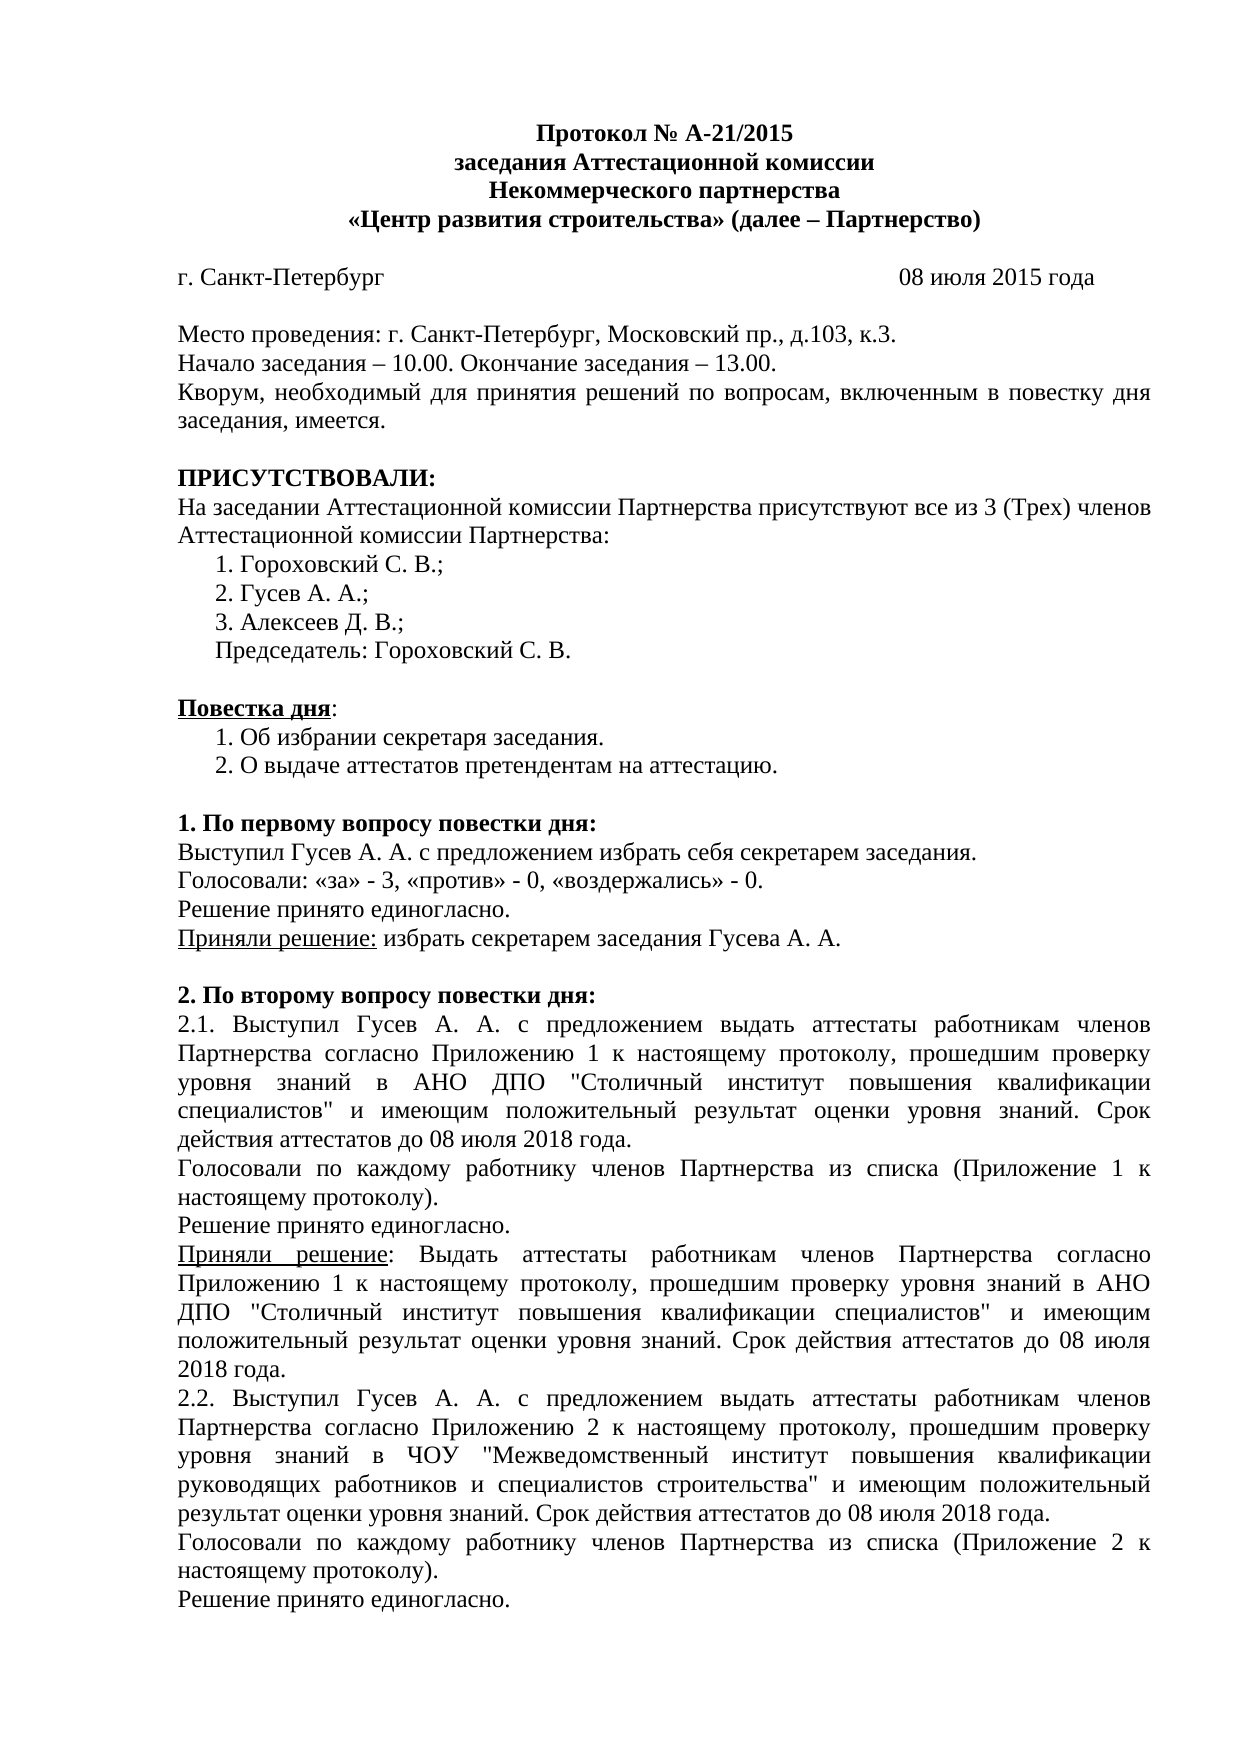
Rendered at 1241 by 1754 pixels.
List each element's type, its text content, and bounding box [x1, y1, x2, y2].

text 1. Гороховский С. В.; [215, 549, 1152, 578]
text На заседании Аттестационной комиссии Партнерства присутствуют все из 3 (Трех) членов Аттестационной комиссии Партнерства: [177, 492, 1152, 549]
text Повестка дня: [177, 693, 1152, 722]
text г. Санкт-Петербург 08 июля 2015 года [177, 262, 1152, 291]
text Выступил Гусев А. А. с предложением избрать себя секретарем заседания. [177, 837, 1152, 866]
text Голосовали по каждому работнику членов Партнерства из списка (Приложение 1 к настоящему протоколу). [177, 1153, 1152, 1211]
text ПРИСУТСТВОВАЛИ: [177, 463, 1152, 492]
text Место проведения: г. Санкт-Петербург, Московский пр., д.103, к.3. [177, 319, 1152, 348]
text Приняли решение: Выдать аттестаты работникам членов Партнерства согласно Приложению 1 к настоящему протоколу, прошедшим проверку уровня знаний в АНО ДПО "Столичный институт повышения квалификации специалистов" и имеющим положительный результат оценки уровня знаний. Срок действия аттестатов до 08 июля 2018 года. [177, 1239, 1152, 1383]
text Голосовали по каждому работнику членов Партнерства из списка (Приложение 2 к настоящему протоколу). [177, 1527, 1152, 1584]
text 1. По первому вопросу повестки дня: [177, 808, 1152, 837]
text 3. Алексеев Д. В.; [215, 607, 1152, 636]
text Решение принято единогласно. [177, 1211, 1152, 1239]
text Решение принято единогласно. [177, 894, 1152, 923]
text 2. По второму вопросу повестки дня: [177, 981, 1152, 1009]
text 2. О выдаче аттестатов претендентам на аттестацию. [215, 751, 1152, 779]
text 2.1. Выступил Гусев А. А. с предложением выдать аттестаты работникам членов Партнерства согласно Приложению 1 к настоящему протоколу, прошедшим проверку уровня знаний в АНО ДПО "Столичный институт повышения квалификации специалистов" и имеющим положительный результат оценки уровня знаний. Срок действия аттестатов до 08 июля 2018 года. [177, 1009, 1152, 1153]
text «Центр развития строительства» (далее – Партнерство) [177, 204, 1152, 233]
text Некоммерческого партнерства [177, 176, 1152, 204]
text Председатель: Гороховский С. В. [215, 636, 1152, 664]
text Начало заседания – 10.00. Окончание заседания – 13.00. [177, 348, 1152, 377]
text Приняли решение: избрать секретарем заседания Гусева А. А. [177, 923, 1152, 952]
text Решение принято единогласно. [177, 1584, 1152, 1613]
text Голосовали: «за» - 3, «против» - 0, «воздержались» - 0. [177, 866, 1152, 894]
text 2. Гусев А. А.; [215, 578, 1152, 607]
text Кворум, необходимый для принятия решений по вопросам, включенным в повестку дня заседания, имеется. [177, 377, 1152, 434]
text 1. Об избрании секретаря заседания. [215, 722, 1152, 751]
text 2.2. Выступил Гусев А. А. с предложением выдать аттестаты работникам членов Партнерства согласно Приложению 2 к настоящему протоколу, прошедшим проверку уровня знаний в ЧОУ "Межведомственный институт повышения квалификации руководящих работников и специалистов строительства" и имеющим положительный результат оценки уровня знаний. Срок действия аттестатов до 08 июля 2018 года. [177, 1383, 1152, 1527]
text заседания Аттестационной комиссии [177, 147, 1152, 176]
text Протокол № А-21/2015 [177, 118, 1152, 147]
